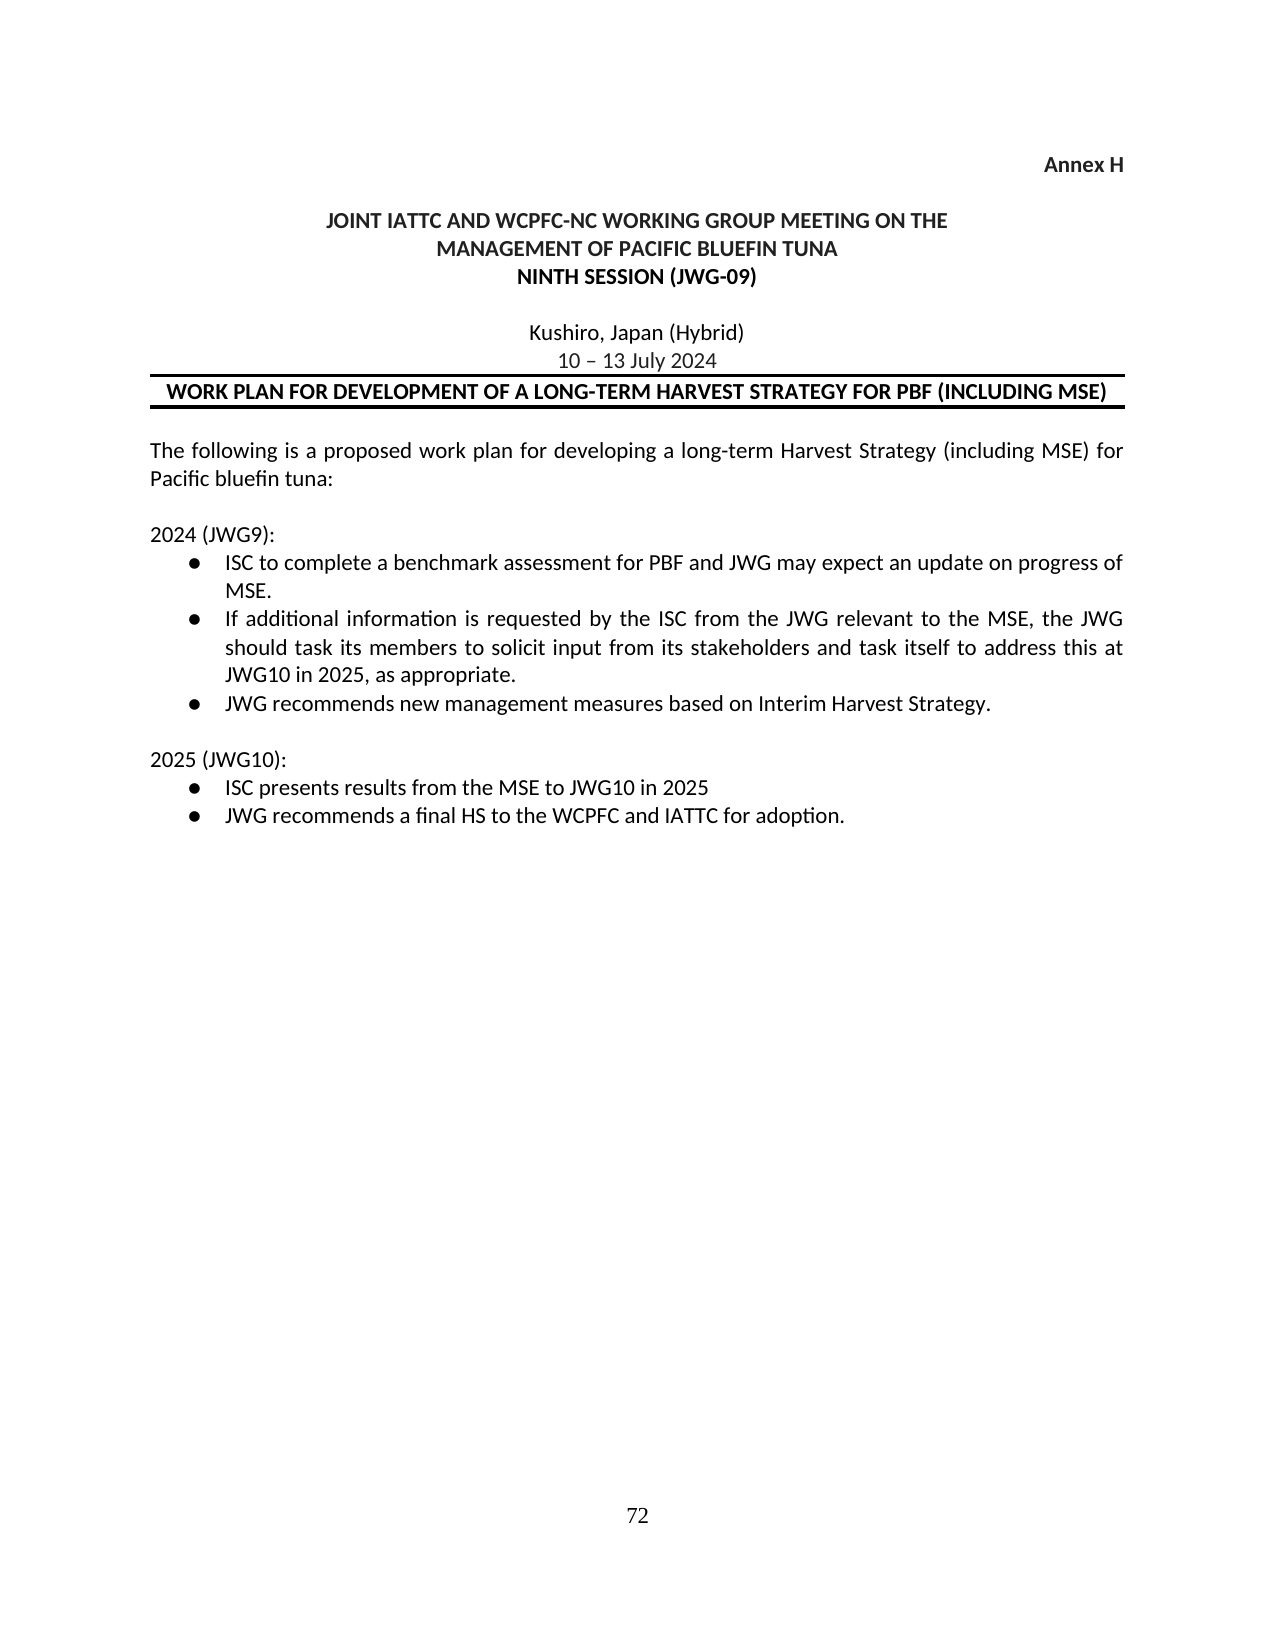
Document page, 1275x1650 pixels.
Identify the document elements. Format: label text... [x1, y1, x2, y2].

text The following is a proposed work plan for developing a long-term Harvest Strategy (including MSE) for Pacific bluefin tuna: [150, 436, 1125, 492]
text 10 – 13 July 2024 [150, 346, 1124, 374]
text MANAGEMENT OF PACIFIC BLUEFIN TUNA [150, 234, 1124, 262]
list If additional information is requested by the ISC from the JWG relevant to the MSE, the JWG should task its members to solicit input from its stakeholders and task itself to address this at JWG10 in 2025, as appropriate. [187, 604, 1125, 689]
list JWG recommends a final HS to the WCPFC and IATTC for adoption. [187, 801, 1125, 829]
text Kushiro, Japan (Hybrid) [150, 318, 1124, 346]
text NINTH SESSION (JWG-09) [150, 262, 1124, 290]
list ISC presents results from the MSE to JWG10 in 2025 [187, 773, 1125, 801]
text Annex H [150, 150, 1124, 178]
text 2025 (JWG10): [150, 745, 1125, 773]
text JOINT IATTC AND WCPFC-NC WORKING GROUP MEETING ON THE [150, 206, 1124, 234]
table_header WORK PLAN FOR DEVELOPMENT OF A LONG-TERM HARVEST STRATEGY FOR PBF (INCLUDING MSE) [150, 377, 1125, 405]
list JWG recommends new management measures based on Interim Harvest Strategy. [187, 689, 1125, 717]
text 2024 (JWG9): [150, 521, 1125, 548]
list ISC to complete a benchmark assessment for PBF and JWG may expect an update on progress of MSE. [187, 548, 1125, 604]
